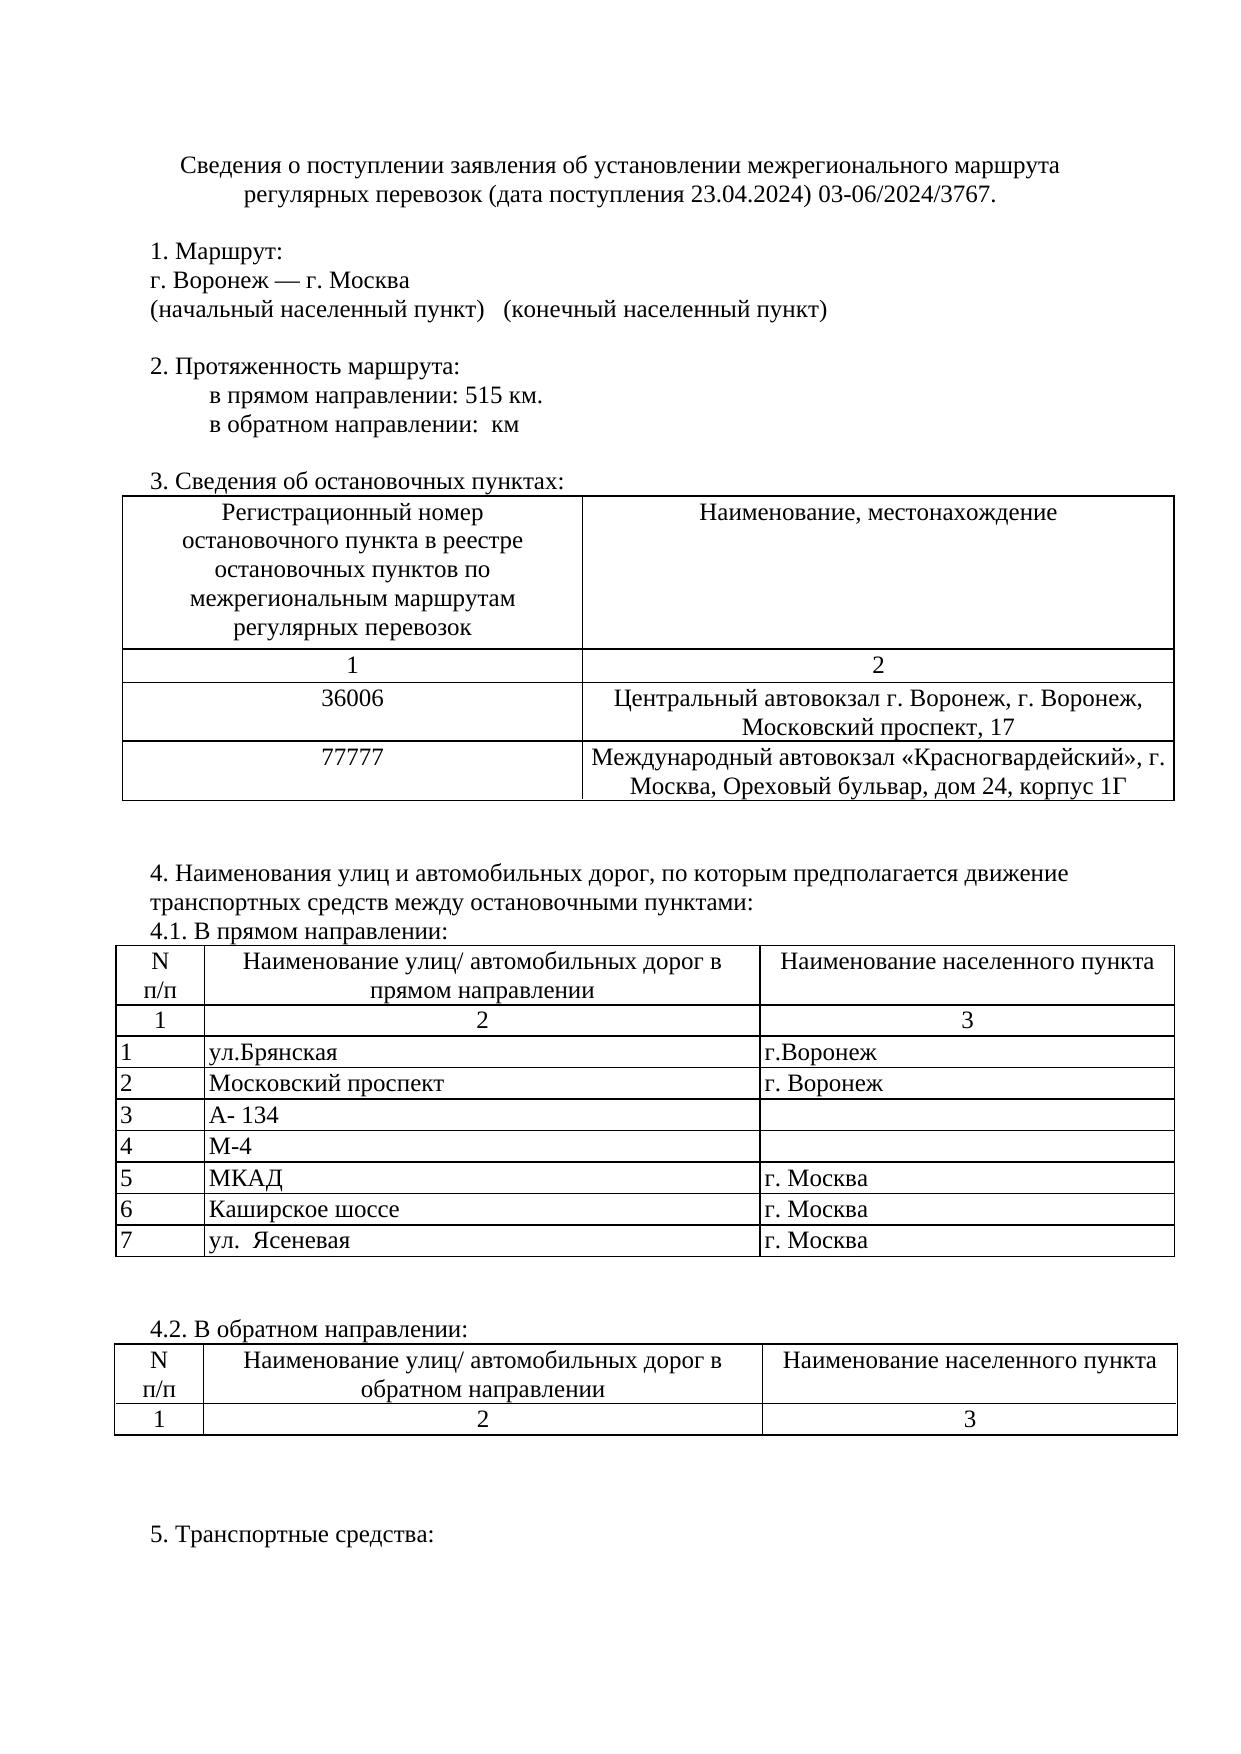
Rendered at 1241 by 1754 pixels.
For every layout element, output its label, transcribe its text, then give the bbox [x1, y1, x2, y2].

table_cell [761, 1100, 1174, 1130]
table_cell 77777 [123, 742, 582, 799]
table_cell 4 [117, 1131, 204, 1161]
table_header Наименование улиц/ автомобильных дорог в обратном направлении [204, 1345, 762, 1402]
table_cell г.Воронеж [761, 1037, 1174, 1067]
table_cell 1 [117, 1037, 204, 1067]
table_cell Центральный автовокзал г. Воронеж, г. Воронеж, Московский проспект, 17 [583, 683, 1173, 740]
table_header Регистрационный номер остановочного пункта в реестре остановочных пунктов по межрегиональным маршрутам регулярных перевозок [123, 497, 582, 648]
text г. Воронеж — г. Москва [150, 265, 1090, 294]
table_cell 1 [117, 1006, 204, 1035]
table_cell Московский проспект [205, 1068, 759, 1098]
text 1. Маршрут: [150, 236, 1090, 265]
table_header Наименование населенного пункта [761, 946, 1174, 1004]
table_cell М-4 [205, 1131, 759, 1161]
text в прямом направлении: 515 км. [150, 380, 1090, 409]
table_cell Каширское шоссе [205, 1194, 759, 1224]
table_header Наименование, местонахождение [583, 497, 1173, 648]
table_header N п/п [117, 946, 204, 1004]
table_cell МКАД [205, 1163, 759, 1193]
table_cell 3 [117, 1100, 204, 1130]
table_cell 2 [583, 650, 1173, 681]
table_cell 2 [204, 1404, 762, 1434]
table_cell 1 [123, 650, 582, 681]
text 5. Транспортные средства: [150, 1519, 1090, 1548]
text 4.1. В прямом направлении: [150, 916, 1090, 945]
text 3. Сведения об остановочных пунктах: [150, 466, 1090, 495]
table_cell [761, 1131, 1174, 1161]
table_cell 5 [117, 1163, 204, 1193]
text Сведения о поступлении заявления об установлении межрегионального маршрута регулярных перевозок (дата поступления 23.04.2024) 03-06/2024/3767. [150, 150, 1090, 207]
table_header Наименование улиц/ автомобильных дорог в прямом направлении [205, 946, 759, 1004]
table_cell А- 134 [205, 1100, 759, 1130]
table_cell г. Москва [761, 1226, 1174, 1256]
text 4. Наименования улиц и автомобильных дорог, по которым предполагается движение транспортных средств между остановочными пунктами: [150, 858, 1090, 916]
table_cell ул. Ясеневая [205, 1226, 759, 1256]
table_cell г. Москва [761, 1163, 1174, 1193]
text 4.2. В обратном направлении: [150, 1314, 1090, 1343]
table_header N п/п [115, 1345, 203, 1402]
text 2. Протяженность маршрута: [150, 351, 1090, 380]
text в обратном направлении: км [150, 409, 1090, 437]
table_cell 2 [117, 1068, 204, 1098]
table_header Наименование населенного пункта [763, 1345, 1177, 1402]
table_cell 3 [761, 1006, 1174, 1035]
table_cell 6 [117, 1194, 204, 1224]
table_cell 3 [763, 1403, 1177, 1434]
table_cell 7 [117, 1226, 204, 1256]
table_cell г. Москва [761, 1194, 1174, 1224]
table_cell 36006 [123, 683, 582, 740]
table_cell 1 [115, 1404, 203, 1434]
text (начальный населенный пункт) (конечный населенный пункт) [150, 294, 1090, 322]
table_cell ул.Брянская [205, 1037, 759, 1067]
table_cell Международный автовокзал «Красногвардейский», г. Москва, Ореховый бульвар, дом 24, корпус 1Г [583, 742, 1173, 799]
table_cell г. Воронеж [761, 1068, 1174, 1098]
table_cell 2 [205, 1006, 759, 1035]
